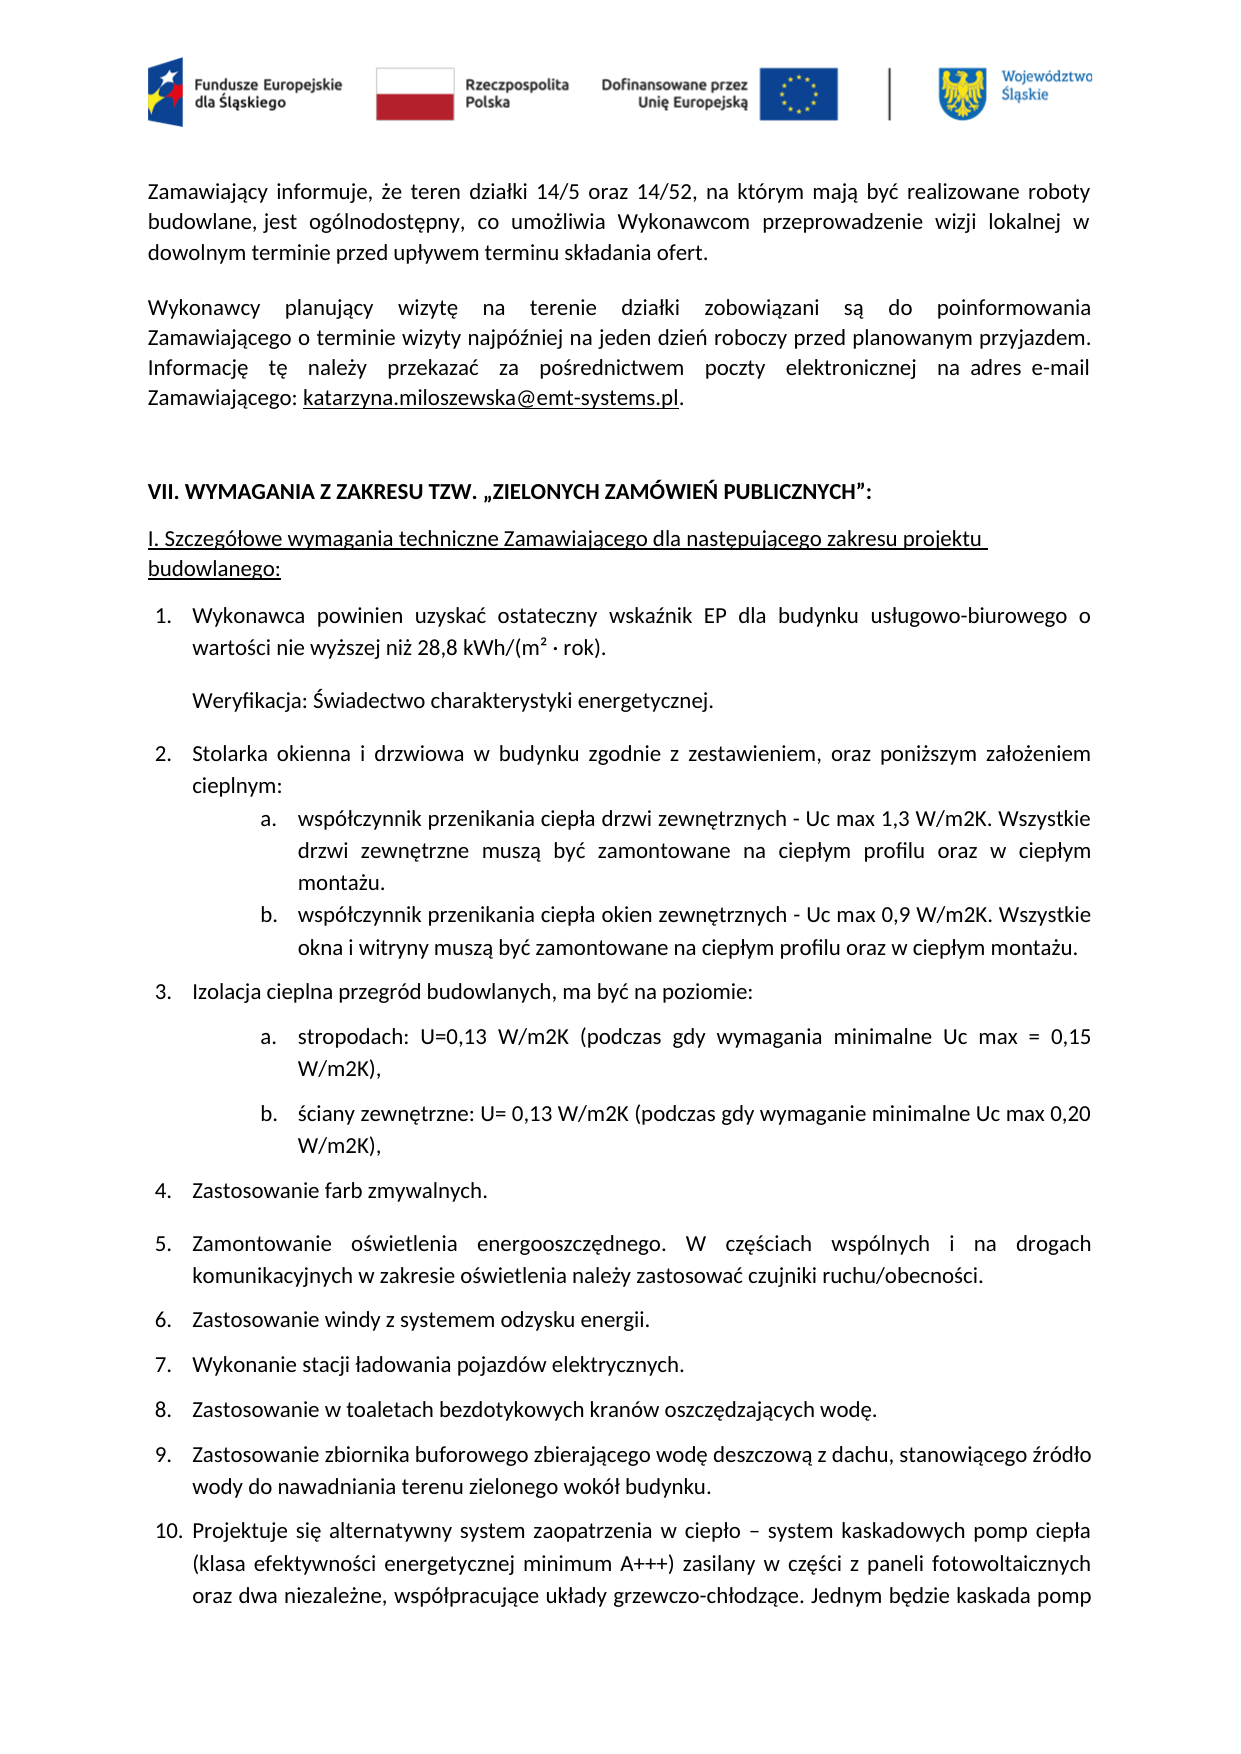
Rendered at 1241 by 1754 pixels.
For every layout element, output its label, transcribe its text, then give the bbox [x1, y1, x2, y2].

list Zamontowanie oświetlenia energooszczędnego. W częściach wspólnych i na drogach komunikacyjnych w zakresie oświetlenia należy zastosować czujniki ruchu/obecności. [154, 1229, 1093, 1289]
list Wykonanie stacji ładowania pojazdów elektrycznych. [154, 1350, 1093, 1378]
list stropodach: U=0,13 W/m2K (podczas gdy wymagania minimalne Uc max = 0,15 W/m2K), [260, 1022, 1093, 1082]
text VII. WYMAGANIA Z ZAKRESU TZW. „ZIELONYCH ZAMÓWIEŃ PUBLICZNYCH”: [148, 477, 1093, 505]
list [154, 1517, 1093, 1609]
text Wykonawcy planujący wizytę na terenie działki zobowiązani są do poinformowania Zamawiającego o terminie wizyty najpóźniej na jeden dzień roboczy przed planowanym przyjazdem. Informację tę należy przekazać za pośrednictwem poczty elektronicznej na adres e-mail Zamawiającego: katarzyna.miloszewska@emt-systems.pl. [148, 293, 1093, 412]
list Zastosowanie windy z systemem odzysku energii. [154, 1306, 1093, 1334]
list Weryfikacja: Świadectwo charakterystyki energetycznej. [192, 686, 1093, 714]
list Zastosowanie zbiornika buforowego zbierającego wodę deszczową z dachu, stanowiącego źródło wody do nawadniania terenu zielonego wokół budynku. [154, 1440, 1093, 1500]
text I. Szczegółowe wymagania techniczne Zamawiającego dla następującego zakresu projektu budowlanego: [148, 524, 1093, 582]
list współczynnik przenikania ciepła okien zewnętrznych - Uc max 0,9 W/m2K. Wszystkie okna i witryny muszą być zamontowane na ciepłym profilu oraz w ciepłym montażu. [260, 900, 1093, 961]
list Stolarka okienna i drzwiowa w budynku zgodnie z zestawieniem, oraz poniższym założeniem cieplnym: [154, 739, 1093, 800]
list Izolacja cieplna przegród budowlanych, ma być na poziomie: [154, 977, 1093, 1005]
picture [148, 57, 1093, 127]
list współczynnik przenikania ciepła drzwi zewnętrznych - Uc max 1,3 W/m2K. Wszystkie drzwi zewnętrzne muszą być zamontowane na ciepłym profilu oraz w ciepłym montażu. [260, 804, 1093, 896]
list Zastosowanie farb zmywalnych. [154, 1176, 1093, 1204]
list Zastosowanie w toaletach bezdotykowych kranów oszczędzających wodę. [154, 1395, 1093, 1423]
list Wykonawca powinien uzyskać ostateczny wskaźnik EP dla budynku usługowo-biurowego o wartości nie wyższej niż 28,8 kWh/(m² · rok). [154, 601, 1093, 661]
text Zamawiający informuje, że teren działki 14/5 oraz 14/52, na którym mają być realizowane roboty budowlane, jest ogólnodostępny, co umożliwia Wykonawcom przeprowadzenie wizji lokalnej w dowolnym terminie przed upływem terminu składania ofert. [148, 177, 1093, 266]
list ściany zewnętrzne: U= 0,13 W/m2K (podczas gdy wymaganie minimalne Uc max 0,20 W/m2K), [260, 1099, 1093, 1159]
